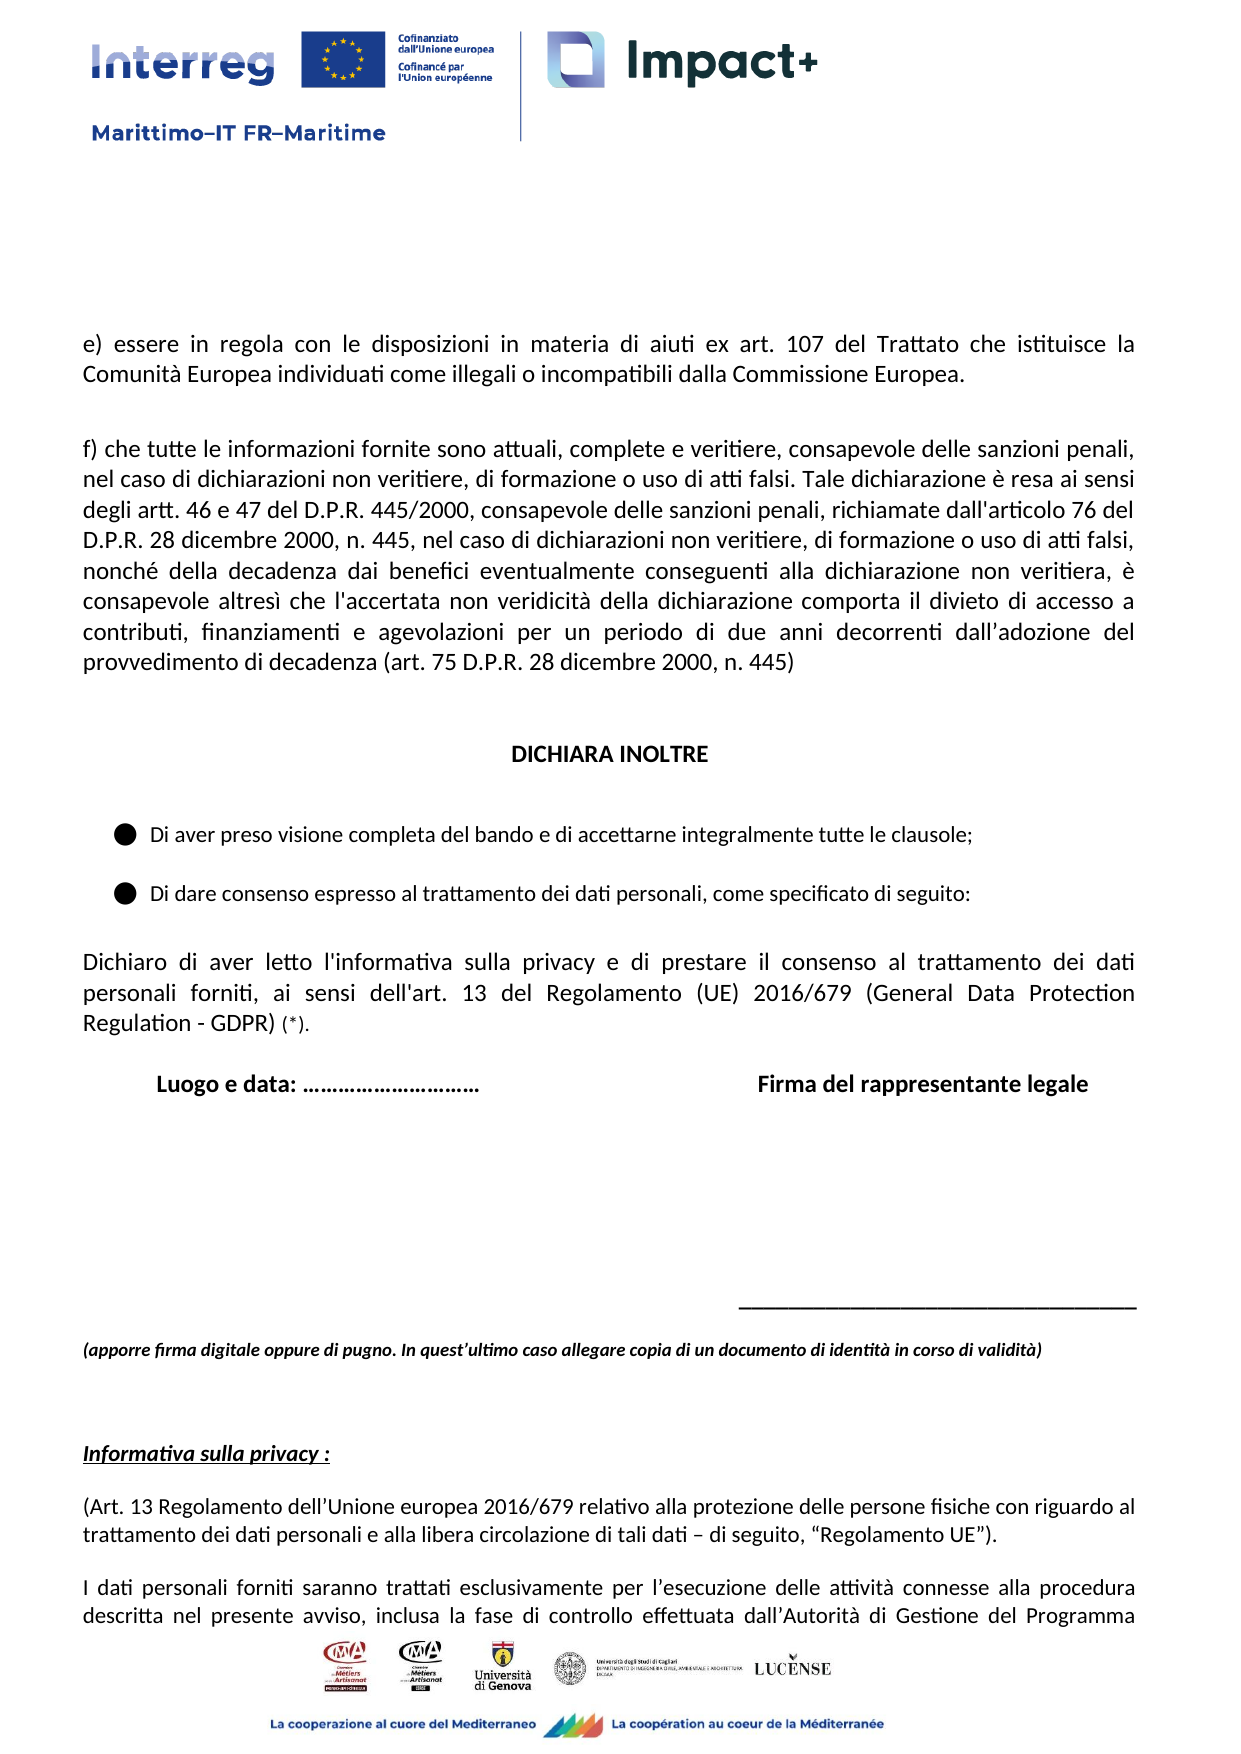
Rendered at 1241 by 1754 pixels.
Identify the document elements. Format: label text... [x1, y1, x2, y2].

text e) essere in regola con le disposizioni in materia di aiuti ex art. 107 del Trattato che istituisce la Comunità Europea individuati come illegali o incompatibili dalla Commissione Europea. [83, 328, 1137, 389]
text (Art. 13 Regolamento dell’Unione europea 2016/679 relativo alla protezione delle persone fisiche con riguardo al trattamento dei dati personali e alla libera circolazione di tali dati – di seguito, “Regolamento UE”). [83, 1492, 1137, 1548]
picture [267, 1704, 888, 1746]
list Di dare consenso espresso al trattamento dei dati personali, come specificato di seguito: [112, 859, 1137, 918]
text Dichiaro di aver letto l'informativa sulla privacy e di prestare il consenso al trattamento dei dati personali forniti, ai sensi dell'art. 13 del Regolamento (UE) 2016/679 (General Data Protection Regulation - GDPR) (*). [83, 947, 1137, 1038]
text ________________________________ [83, 1282, 1137, 1313]
picture [82, 0, 833, 177]
text Informativa sulla privacy : [83, 1439, 1137, 1467]
text f) che tutte le informazioni fornite sono attuali, complete e veritiere, consapevole delle sanzioni penali, nel caso di dichiarazioni non veritiere, di formazione o uso di atti falsi. Tale dichiarazione è resa ai sensi degli artt. 46 e 47 del D.P.R. 445/2000, consapevole delle sanzioni penali, richiamate dall'articolo 76 del D.P.R. 28 dicembre 2000, n. 445, nel caso di dichiarazioni non veritiere, di formazione o uso di atti falsi, nonché della decadenza dai benefici eventualmente conseguenti alla dichiarazione non veritiera, è consapevole altresì che l'accertata non veridicità della dichiarazione comporta il divieto di accesso a contributi, finanziamenti e agevolazioni per un periodo di due anni decorrenti dall’adozione del provvedimento di decadenza (art. 75 D.P.R. 28 dicembre 2000, n. 445) [83, 433, 1137, 677]
text DICHIARA INOLTRE [83, 738, 1137, 768]
text (apporre firma digitale oppure di pugno. In quest’ultimo caso allegare copia di un documento di identità in corso di validità) [83, 1338, 1137, 1361]
picture [312, 1631, 847, 1696]
text Luogo e data: ………………………… Firma del rappresentante legale [83, 1069, 1137, 1099]
list Di aver preso visione completa del bando e di accettarne integralmente tutte le clausole; [112, 799, 1137, 859]
